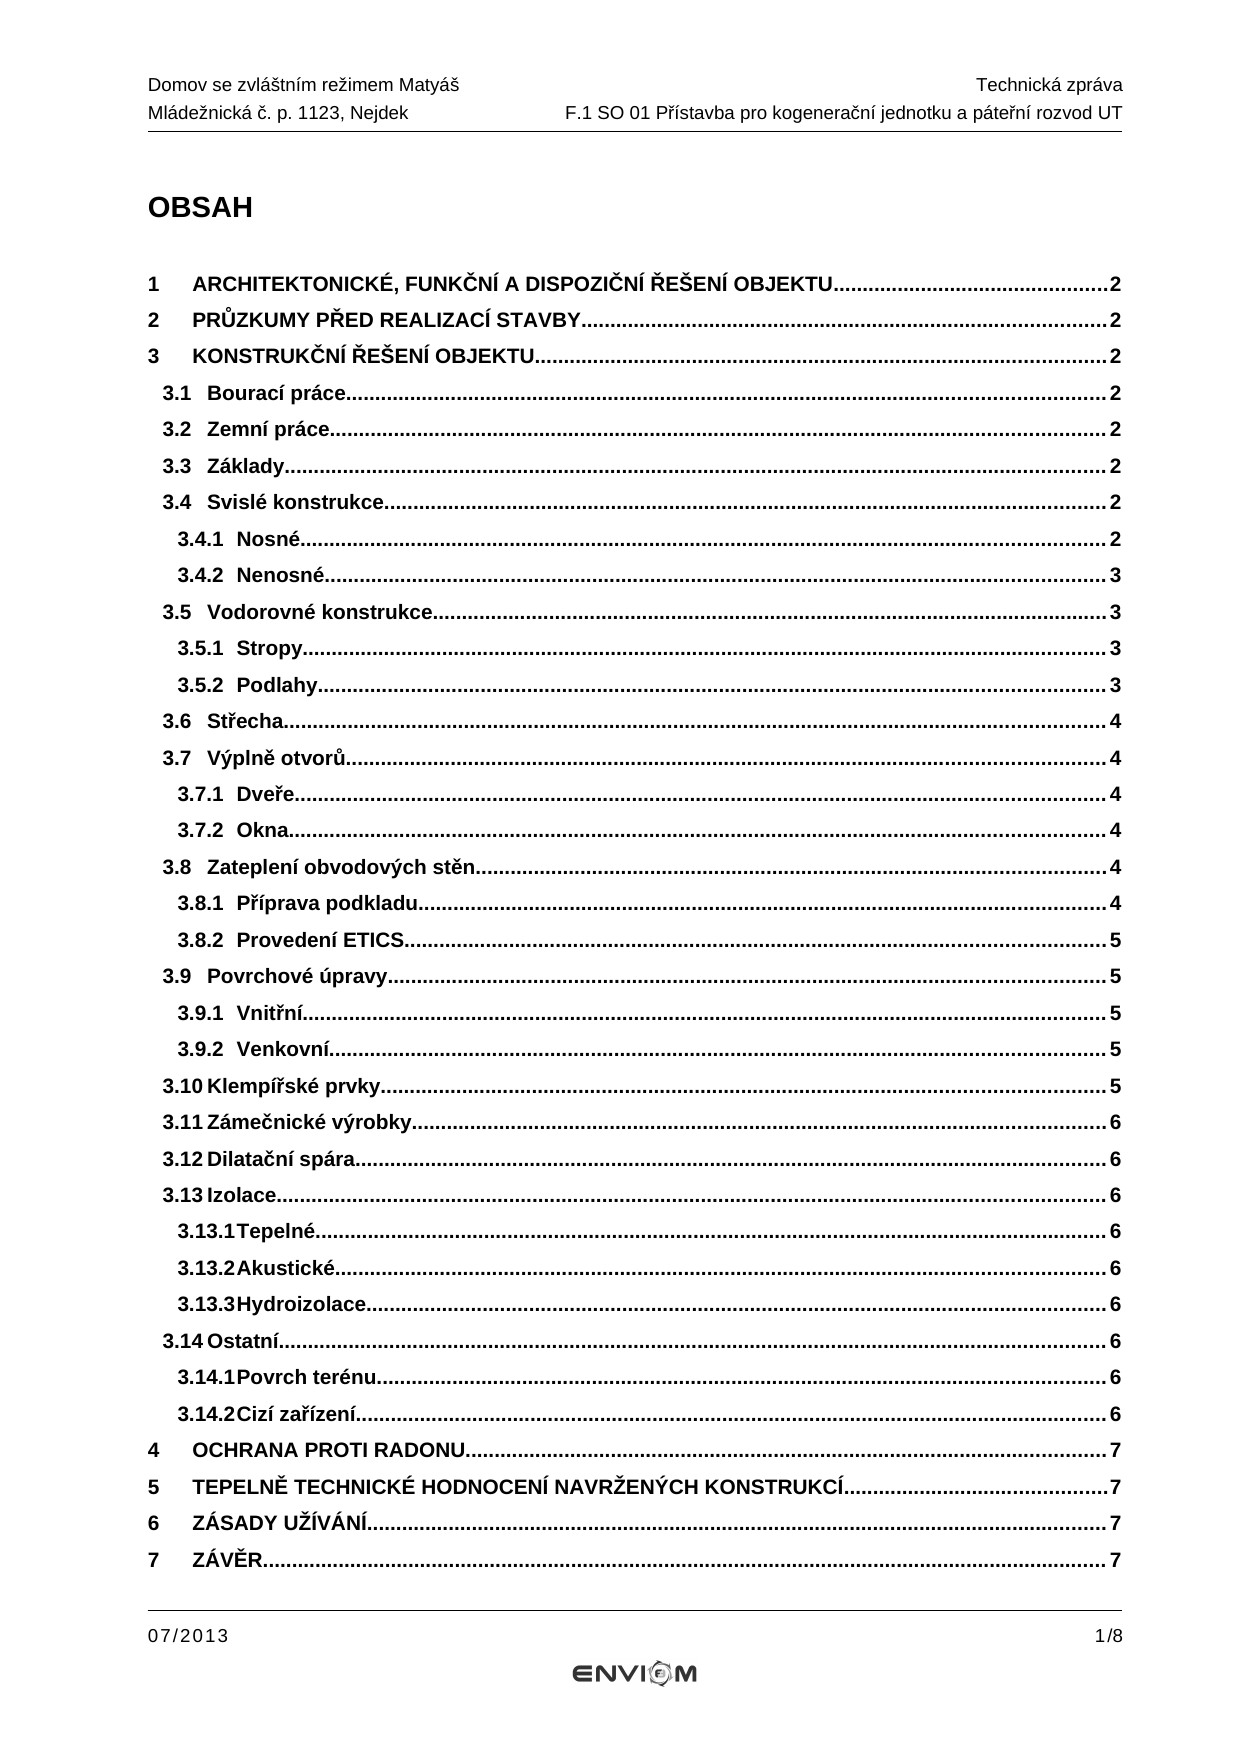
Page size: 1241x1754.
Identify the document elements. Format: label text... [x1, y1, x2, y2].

text 3.10 Klempířské prvky 5 [162, 1073, 1122, 1097]
text 3.3 Základy 2 [162, 454, 1122, 478]
text 3.4.2 Nenosné 3 [177, 563, 1122, 587]
text 3 Konstrukční řešení objektu 2 [148, 344, 1122, 368]
text 3.13 Izolace 6 [162, 1183, 1122, 1207]
text 2 Průzkumy před realizací stavby 2 [148, 308, 1122, 332]
text 3.14.2 Cizí zařízení 6 [177, 1402, 1122, 1426]
text 3.4 Svislé konstrukce 2 [162, 490, 1122, 514]
text 3.8 Zateplení obvodových stěn 4 [162, 855, 1122, 879]
text 3.12 Dilatační spára 6 [162, 1146, 1122, 1170]
text 3.13.1 Tepelné 6 [177, 1219, 1122, 1243]
text 3.9.2 Venkovní 5 [177, 1037, 1122, 1061]
text 3.1 Bourací práce 2 [162, 381, 1122, 405]
text 3.2 Zemní práce 2 [162, 417, 1122, 441]
text 3.13.2 Akustické 6 [177, 1256, 1122, 1280]
picture [572, 1658, 698, 1689]
text 3.6 Střecha 4 [162, 709, 1122, 733]
text 4 OCHRANA PROTI RADONU 7 [148, 1438, 1122, 1462]
text 3.4.1 Nosné 2 [177, 527, 1122, 551]
text 1 Architektonické, funkční a dispoziční řešení objektu 2 [148, 271, 1122, 295]
text 7 Závěr 7 [148, 1547, 1122, 1571]
text 3.5.2 Podlahy 3 [177, 672, 1122, 696]
text 3.7 Výplně otvorů 4 [162, 745, 1122, 769]
text 6 Zásady užívání 7 [148, 1511, 1122, 1535]
text 3.11 Zámečnické výrobky 6 [162, 1110, 1122, 1134]
text 5 Tepelně technické hodnocení navržených konstrukcí 7 [148, 1474, 1122, 1498]
text 3.9.1 Vnitřní 5 [177, 1001, 1122, 1024]
text 3.5.1 Stropy 3 [177, 636, 1122, 660]
text 3.7.2 Okna 4 [177, 818, 1122, 842]
text 3.9 Povrchové úpravy 5 [162, 964, 1122, 988]
text 3.14 Ostatní 6 [162, 1329, 1122, 1353]
text 3.8.2 Provedení ETICS 5 [177, 928, 1122, 952]
text 3.8.1 Příprava podkladu 4 [177, 891, 1122, 915]
text 3.14.1 Povrch terénu 6 [177, 1365, 1122, 1389]
text OBSAH [148, 190, 1122, 224]
text 3.5 Vodorovné konstrukce 3 [162, 599, 1122, 623]
text 3.13.3 Hydroizolace 6 [177, 1292, 1122, 1316]
text 3.7.1 Dveře 4 [177, 782, 1122, 806]
